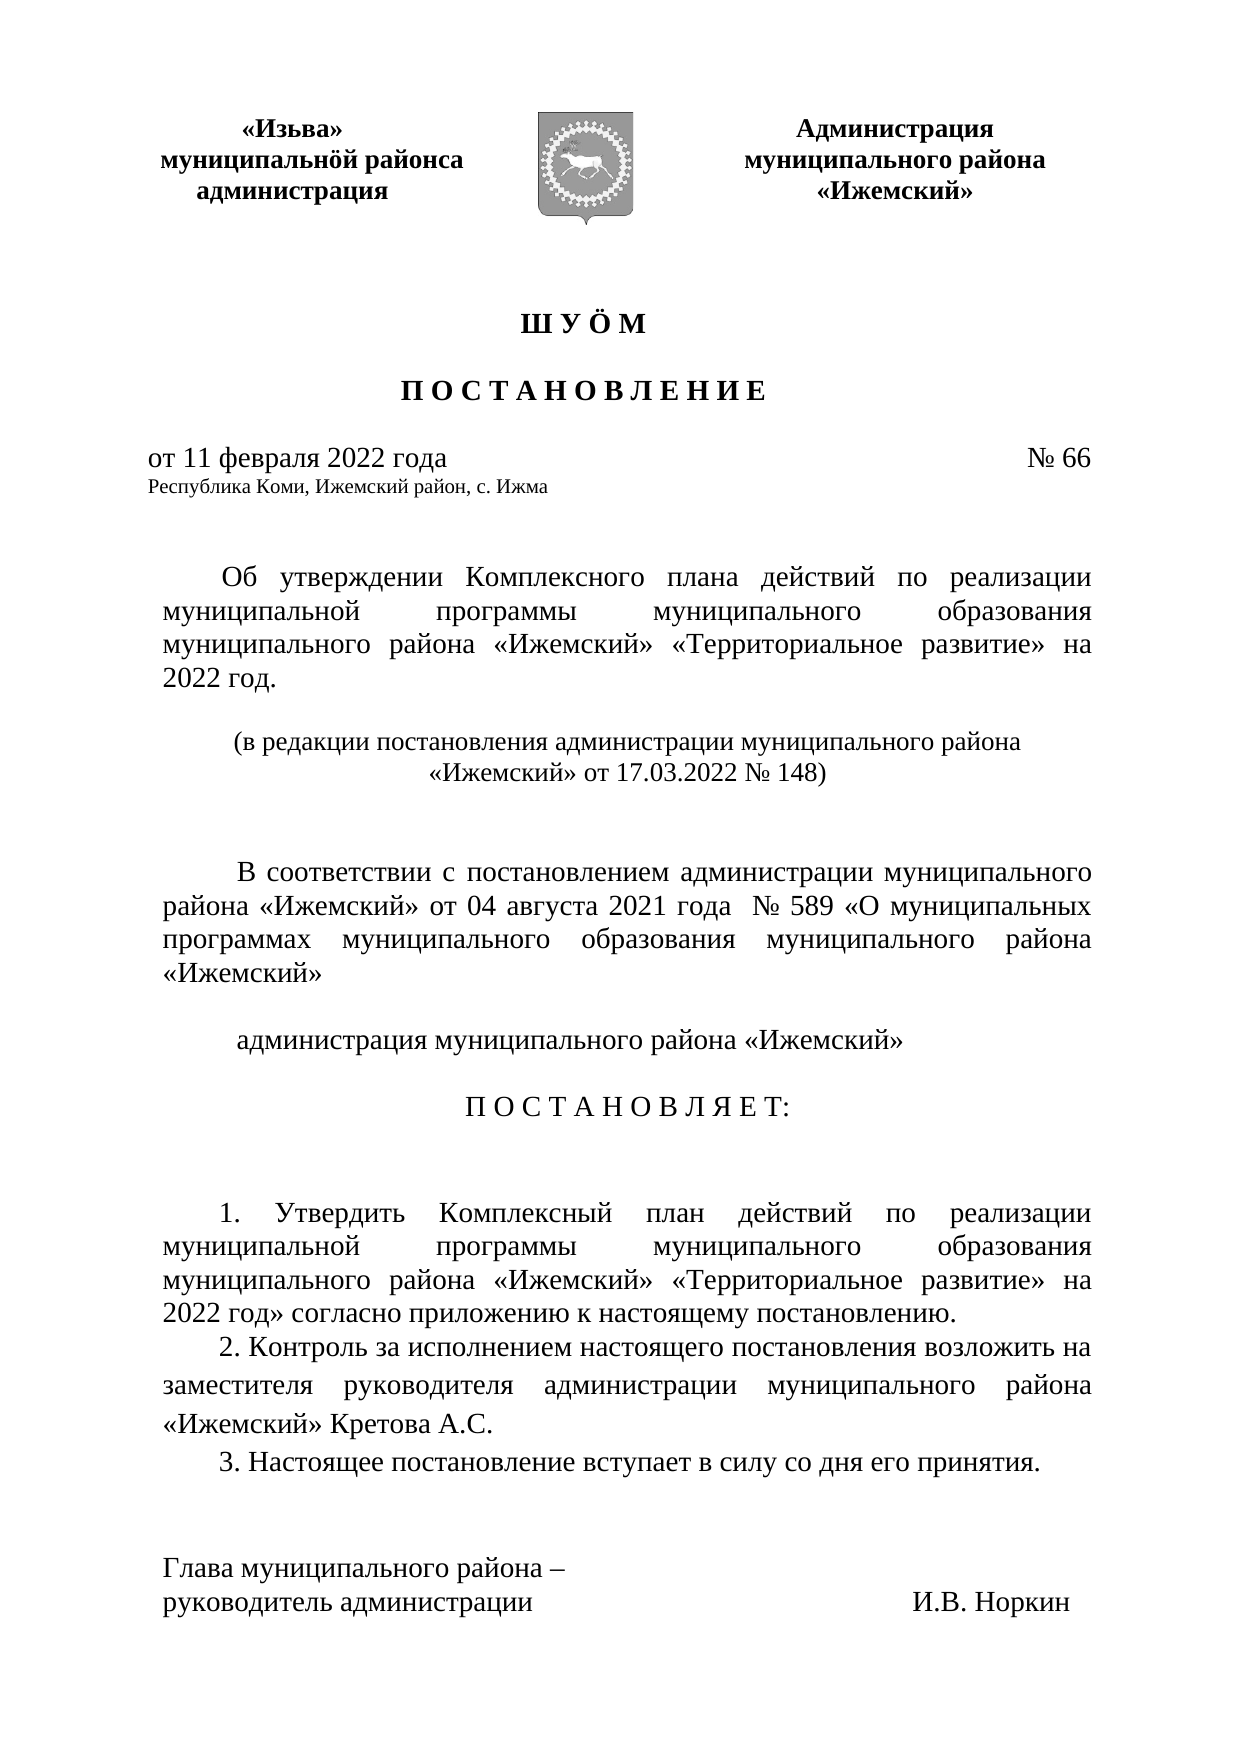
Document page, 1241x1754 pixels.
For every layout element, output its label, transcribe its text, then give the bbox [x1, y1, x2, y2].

text Республика Коми, Ижемский район, с. Ижма [148, 474, 1092, 498]
text (в редакции постановления администрации муниципального района «Ижемский» от 17.03.2022 № 148) [162, 725, 1092, 787]
table_header [473, 112, 698, 306]
text 3. Настоящее постановление вступает в силу со дня его принятия. [162, 1444, 1092, 1478]
text 2. Контроль за исполнением настоящего постановления возложить на заместителя руководителя администрации муниципального района «Ижемский» Кретова А.С. [162, 1329, 1092, 1439]
text В соответствии с постановлением администрации муниципального района «Ижемский» от 04 августа 2021 года № 589 «О муниципальных программах муниципального образования муниципального района «Ижемский» [162, 854, 1092, 988]
table_header Администрация муниципального района «Ижемский» [698, 112, 1092, 306]
text Глава муниципального района – [162, 1550, 1092, 1584]
text П О С Т А Н О В Л Е Н И Е [74, 373, 1092, 407]
text 1. Утвердить Комплексный план действий по реализации муниципальной программы муниципального образования муниципального района «Ижемский» «Территориальное развитие» на 2022 год» согласно приложению к настоящему постановлению. [162, 1195, 1092, 1329]
picture [538, 112, 634, 225]
text руководитель администрации И.В. Норкин [162, 1584, 1092, 1617]
text Ш У Ö М [74, 306, 1092, 340]
text от 11 февраля 2022 года № 66 [148, 440, 1092, 474]
text администрация муниципального района «Ижемский» [162, 1022, 1092, 1056]
table_header [74, 112, 473, 306]
text П О С Т А Н О В Л Я Е Т: [162, 1089, 1092, 1123]
text Об утверждении Комплексного плана действий по реализации муниципальной программы муниципального образования муниципального района «Ижемский» «Территориальное развитие» на 2022 год. [162, 559, 1092, 694]
